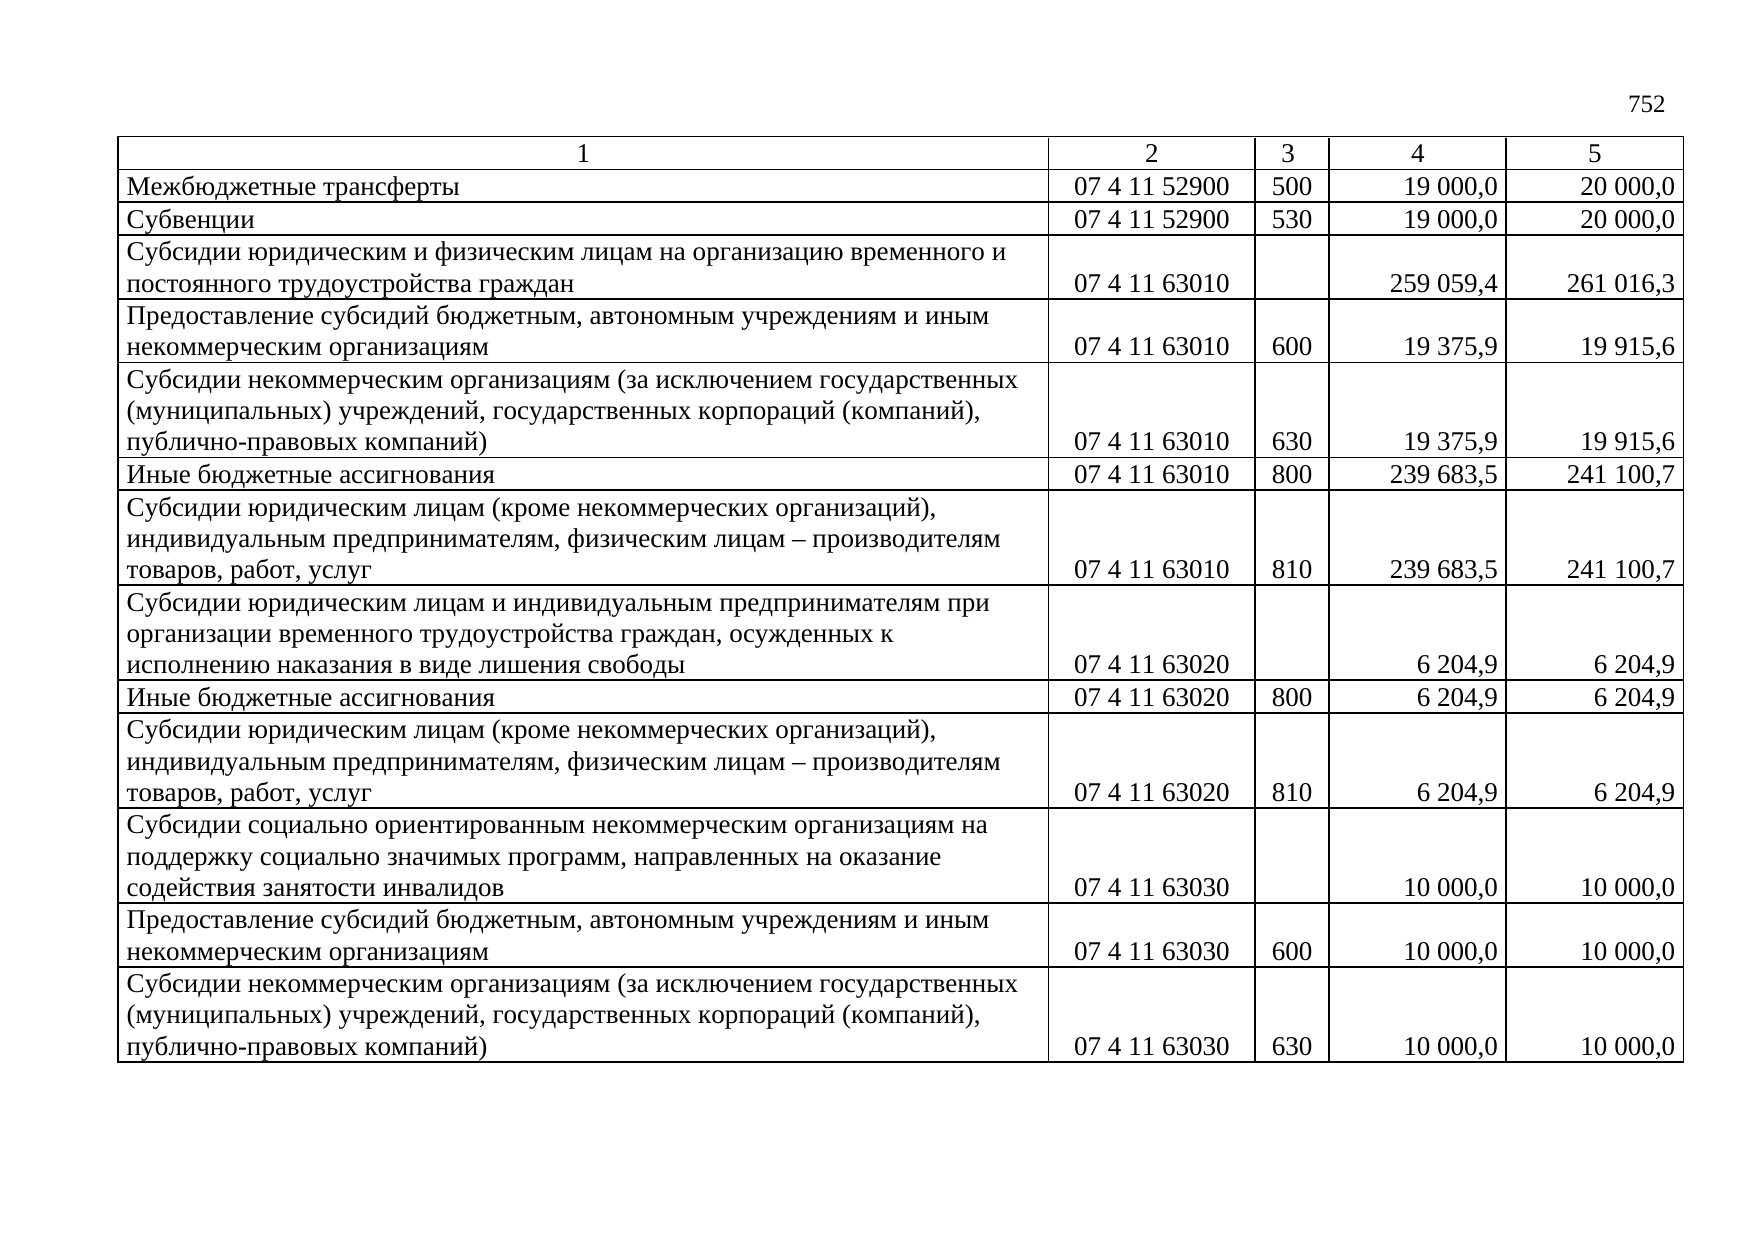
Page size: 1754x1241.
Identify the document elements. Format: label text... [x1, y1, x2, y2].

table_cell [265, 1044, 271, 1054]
table_header 4 [1330, 137, 1506, 168]
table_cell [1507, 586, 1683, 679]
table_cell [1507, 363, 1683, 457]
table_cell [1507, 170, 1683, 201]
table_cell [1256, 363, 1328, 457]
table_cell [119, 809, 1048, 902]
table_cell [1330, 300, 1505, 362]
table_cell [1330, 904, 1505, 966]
table_header 3 [1256, 137, 1329, 168]
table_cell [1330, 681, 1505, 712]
table_header 2 [1049, 137, 1255, 168]
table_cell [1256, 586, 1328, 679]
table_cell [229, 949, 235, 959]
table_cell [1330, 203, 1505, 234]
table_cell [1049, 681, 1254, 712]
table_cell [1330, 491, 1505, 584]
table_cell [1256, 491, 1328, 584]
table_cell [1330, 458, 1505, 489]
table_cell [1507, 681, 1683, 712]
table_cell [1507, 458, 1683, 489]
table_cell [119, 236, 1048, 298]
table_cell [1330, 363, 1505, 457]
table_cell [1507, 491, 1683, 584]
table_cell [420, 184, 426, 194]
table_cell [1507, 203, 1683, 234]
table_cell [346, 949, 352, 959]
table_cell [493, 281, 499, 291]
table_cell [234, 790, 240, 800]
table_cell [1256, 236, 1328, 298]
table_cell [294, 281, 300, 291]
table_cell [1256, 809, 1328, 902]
table_header 1 [119, 137, 1048, 168]
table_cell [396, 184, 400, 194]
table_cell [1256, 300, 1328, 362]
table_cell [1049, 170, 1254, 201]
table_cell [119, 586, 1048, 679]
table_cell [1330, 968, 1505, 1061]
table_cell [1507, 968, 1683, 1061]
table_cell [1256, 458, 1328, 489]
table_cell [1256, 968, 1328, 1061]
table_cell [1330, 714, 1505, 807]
table_header 5 [1507, 137, 1683, 168]
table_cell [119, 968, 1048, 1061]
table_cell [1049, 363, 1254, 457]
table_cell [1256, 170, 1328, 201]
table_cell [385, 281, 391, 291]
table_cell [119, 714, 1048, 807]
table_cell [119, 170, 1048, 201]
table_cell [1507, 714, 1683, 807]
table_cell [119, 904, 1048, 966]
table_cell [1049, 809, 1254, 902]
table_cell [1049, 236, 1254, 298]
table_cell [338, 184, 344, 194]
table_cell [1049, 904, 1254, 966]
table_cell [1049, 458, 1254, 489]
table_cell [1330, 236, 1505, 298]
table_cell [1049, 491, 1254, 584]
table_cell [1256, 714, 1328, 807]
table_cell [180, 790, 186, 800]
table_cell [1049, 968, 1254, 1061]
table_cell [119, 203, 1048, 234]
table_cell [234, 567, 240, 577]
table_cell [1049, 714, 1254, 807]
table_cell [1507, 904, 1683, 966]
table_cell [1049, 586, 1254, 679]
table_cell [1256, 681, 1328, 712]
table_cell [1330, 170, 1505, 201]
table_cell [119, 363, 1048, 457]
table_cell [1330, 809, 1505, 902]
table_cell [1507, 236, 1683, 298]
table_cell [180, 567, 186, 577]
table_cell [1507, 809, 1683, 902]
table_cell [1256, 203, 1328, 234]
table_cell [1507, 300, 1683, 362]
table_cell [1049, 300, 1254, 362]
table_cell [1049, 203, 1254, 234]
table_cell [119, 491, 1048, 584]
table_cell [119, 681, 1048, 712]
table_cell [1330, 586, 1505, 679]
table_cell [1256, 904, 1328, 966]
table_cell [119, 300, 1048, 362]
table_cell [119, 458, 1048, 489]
